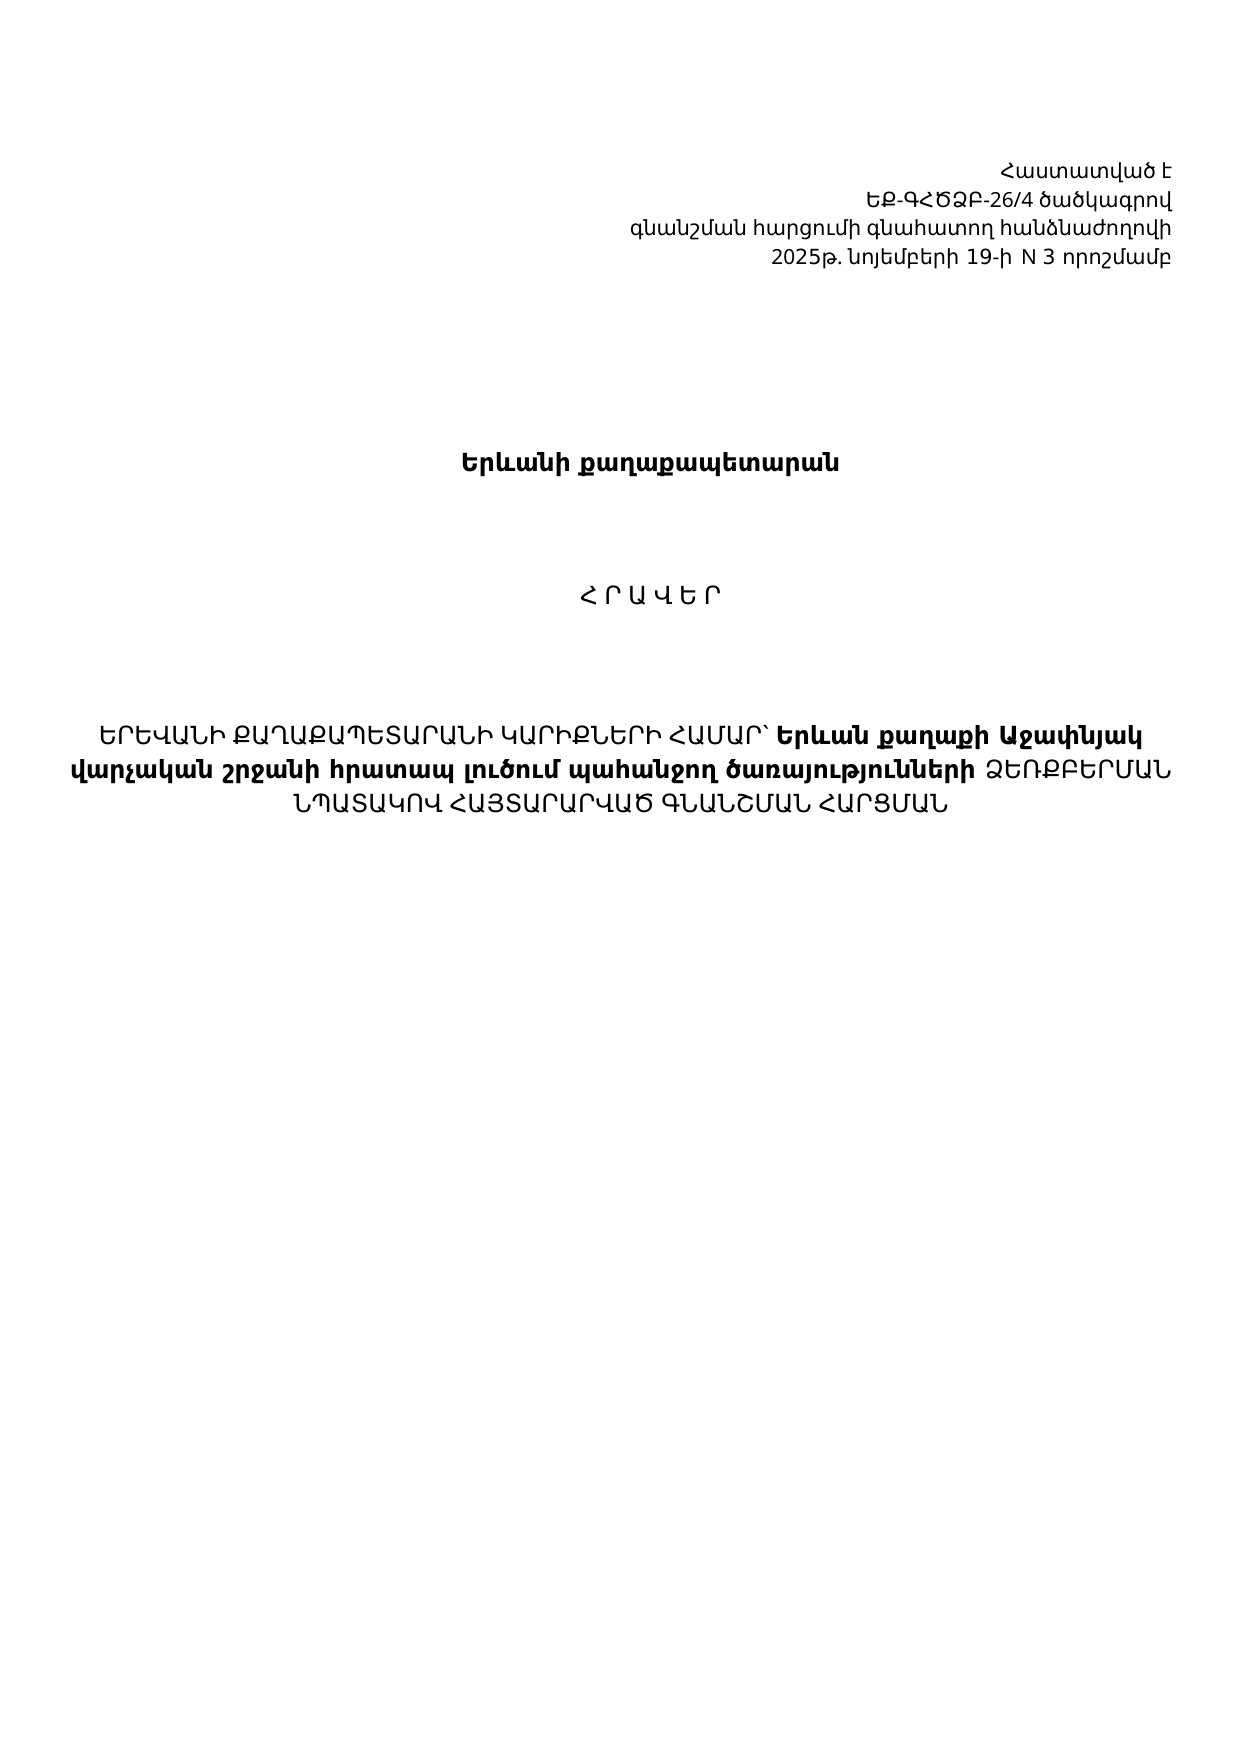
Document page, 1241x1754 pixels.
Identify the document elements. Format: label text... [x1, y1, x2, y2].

text ԵՐԵՎԱՆԻ ՔԱՂԱՔԱՊԵՏԱՐԱՆԻ ԿԱՐԻՔՆԵՐԻ ՀԱՄԱՐ` Երևան քաղաքի Աջափնյակ վարչական շրջանի հրատապ լուծում պահանջող ծառայությունների ՁԵՌՔԲԵՐՄԱՆ ՆՊԱՏԱԿՈՎ ՀԱՅՏԱՐԱՐՎԱԾ ԳՆԱՆՇՄԱՆ ՀԱՐՑՄԱՆ [69, 717, 1173, 819]
text Հ Ր Ա Վ Ե Ր [69, 578, 1173, 612]
text Հաստատված է [69, 157, 1172, 185]
text գնանշման հարցումի գնահատող հանձնաժողովի [69, 213, 1172, 242]
text ԵՔ-ԳՀԾՁԲ-26/4 ծածկագրով [69, 185, 1172, 213]
text 2025թ. նոյեմբերի 19-ի N 3 որոշմամբ [69, 242, 1172, 270]
text Երևանի քաղաքապետարան [69, 448, 1173, 477]
